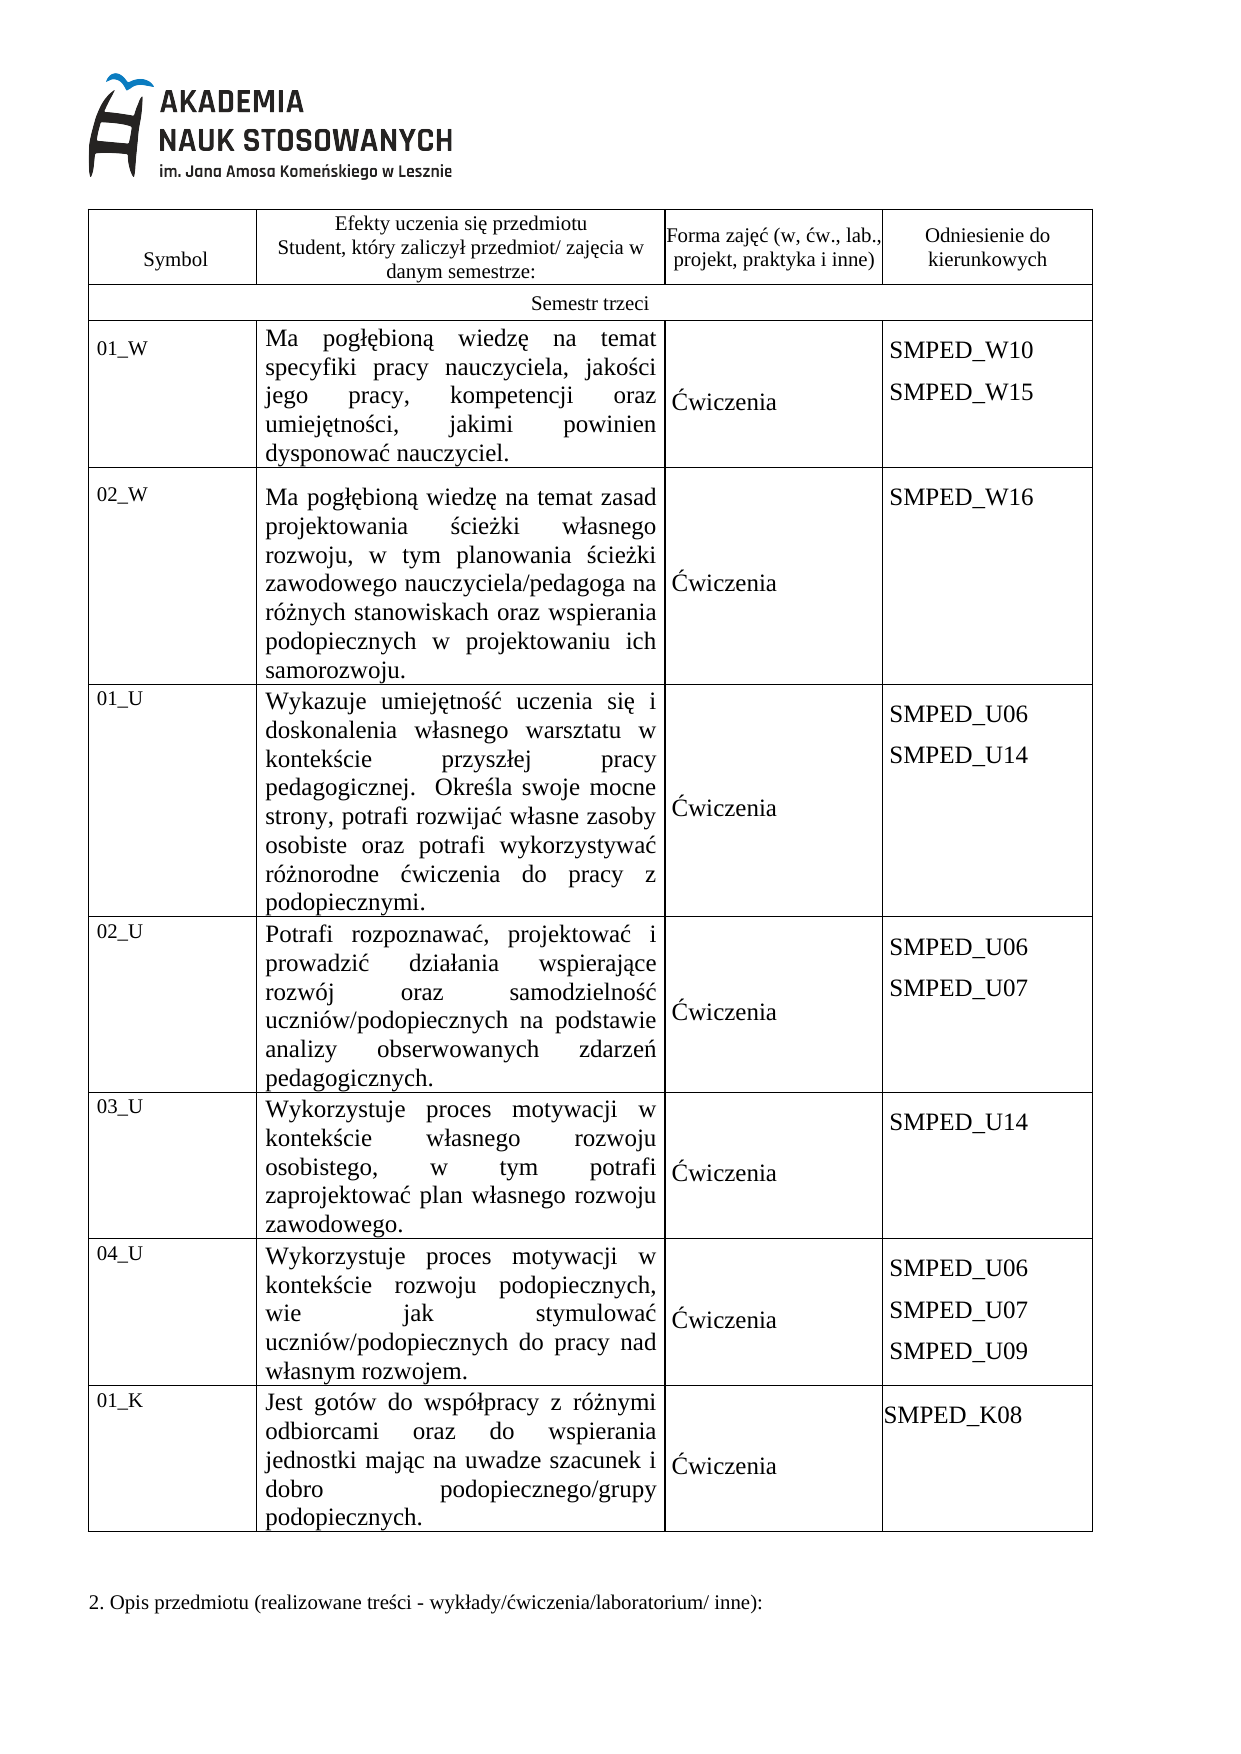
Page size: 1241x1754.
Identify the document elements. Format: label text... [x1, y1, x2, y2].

table_header Efekty uczenia się przedmiotu Student, który zaliczył przedmiot/ zajęcia w danym semestrze: [257, 210, 664, 283]
table_cell 03_U [89, 1093, 256, 1238]
table_cell Ćwiczenia [666, 1386, 882, 1531]
table_cell Ma pogłębioną wiedzę na temat zasad projektowania ścieżki własnego rozwoju, w tym planowania ścieżki zawodowego nauczyciela/pedagoga na różnych stanowiskach oraz wspierania podopiecznych w projektowaniu ich samorozwoju. [257, 468, 664, 683]
table_cell Ćwiczenia [666, 468, 882, 683]
table_cell Wykorzystuje proces motywacji w kontekście własnego rozwoju osobistego, w tym potrafi zaprojektować plan własnego rozwoju zawodowego. [257, 1093, 664, 1238]
text 2. Opis przedmiotu (realizowane treści - wykłady/ćwiczenia/laboratorium/ inne): [89, 1590, 1152, 1614]
table_cell SMPED_U06 SMPED_U07 [883, 917, 1092, 1092]
table_cell Semestr trzeci [89, 285, 1092, 320]
table_cell 04_U [89, 1239, 256, 1385]
table_cell 02_W [89, 468, 256, 683]
table_cell SMPED_U06 SMPED_U14 [883, 685, 1092, 916]
table_cell Ma pogłębioną wiedzę na temat specyfiki pracy nauczyciela, jakości jego pracy, kompetencji oraz umiejętności, jakimi powinien dysponować nauczyciel. [257, 321, 664, 467]
table_cell Ćwiczenia [666, 1093, 882, 1238]
table_cell Ćwiczenia [666, 685, 882, 916]
table_cell 01_U [89, 685, 256, 916]
table_cell Ćwiczenia [666, 1239, 882, 1385]
table_header Odniesienie do kierunkowych [883, 210, 1092, 283]
table_cell 02_U [89, 917, 256, 1092]
table_cell 01_K [89, 1386, 256, 1531]
table_cell SMPED_U06 SMPED_U07 SMPED_U09 [883, 1239, 1092, 1385]
table_cell SMPED_K08 [883, 1386, 1092, 1531]
table_cell Jest gotów do współpracy z różnymi odbiorcami oraz do wspierania jednostki mając na uwadze szacunek i dobro podopiecznego/grupy podopiecznych. [257, 1386, 664, 1531]
table_cell SMPED_U14 [883, 1093, 1092, 1238]
table_cell Wykorzystuje proces motywacji w kontekście rozwoju podopiecznych, wie jak stymulować uczniów/podopiecznych do pracy nad własnym rozwojem. [257, 1239, 664, 1385]
table_cell Ćwiczenia [666, 321, 882, 467]
table_header Symbol [89, 210, 256, 283]
table_cell 01_W [89, 321, 256, 467]
table_cell Ćwiczenia [666, 917, 882, 1092]
table_cell SMPED_W10 SMPED_W15 [883, 321, 1092, 467]
table_cell SMPED_W16 [883, 468, 1092, 683]
table_header Forma zajęć (w, ćw., lab., projekt, praktyka i inne) [666, 210, 882, 283]
table_cell Potrafi rozpoznawać, projektować i prowadzić działania wspierające rozwój oraz samodzielność uczniów/podopiecznych na podstawie analizy obserwowanych zdarzeń pedagogicznych. [257, 917, 664, 1092]
picture [88, 73, 452, 180]
table_cell Wykazuje umiejętność uczenia się i doskonalenia własnego warsztatu w kontekście przyszłej pracy pedagogicznej. Określa swoje mocne strony, potrafi rozwijać własne zasoby osobiste oraz potrafi wykorzystywać różnorodne ćwiczenia do pracy z podopiecznymi. [257, 685, 664, 916]
